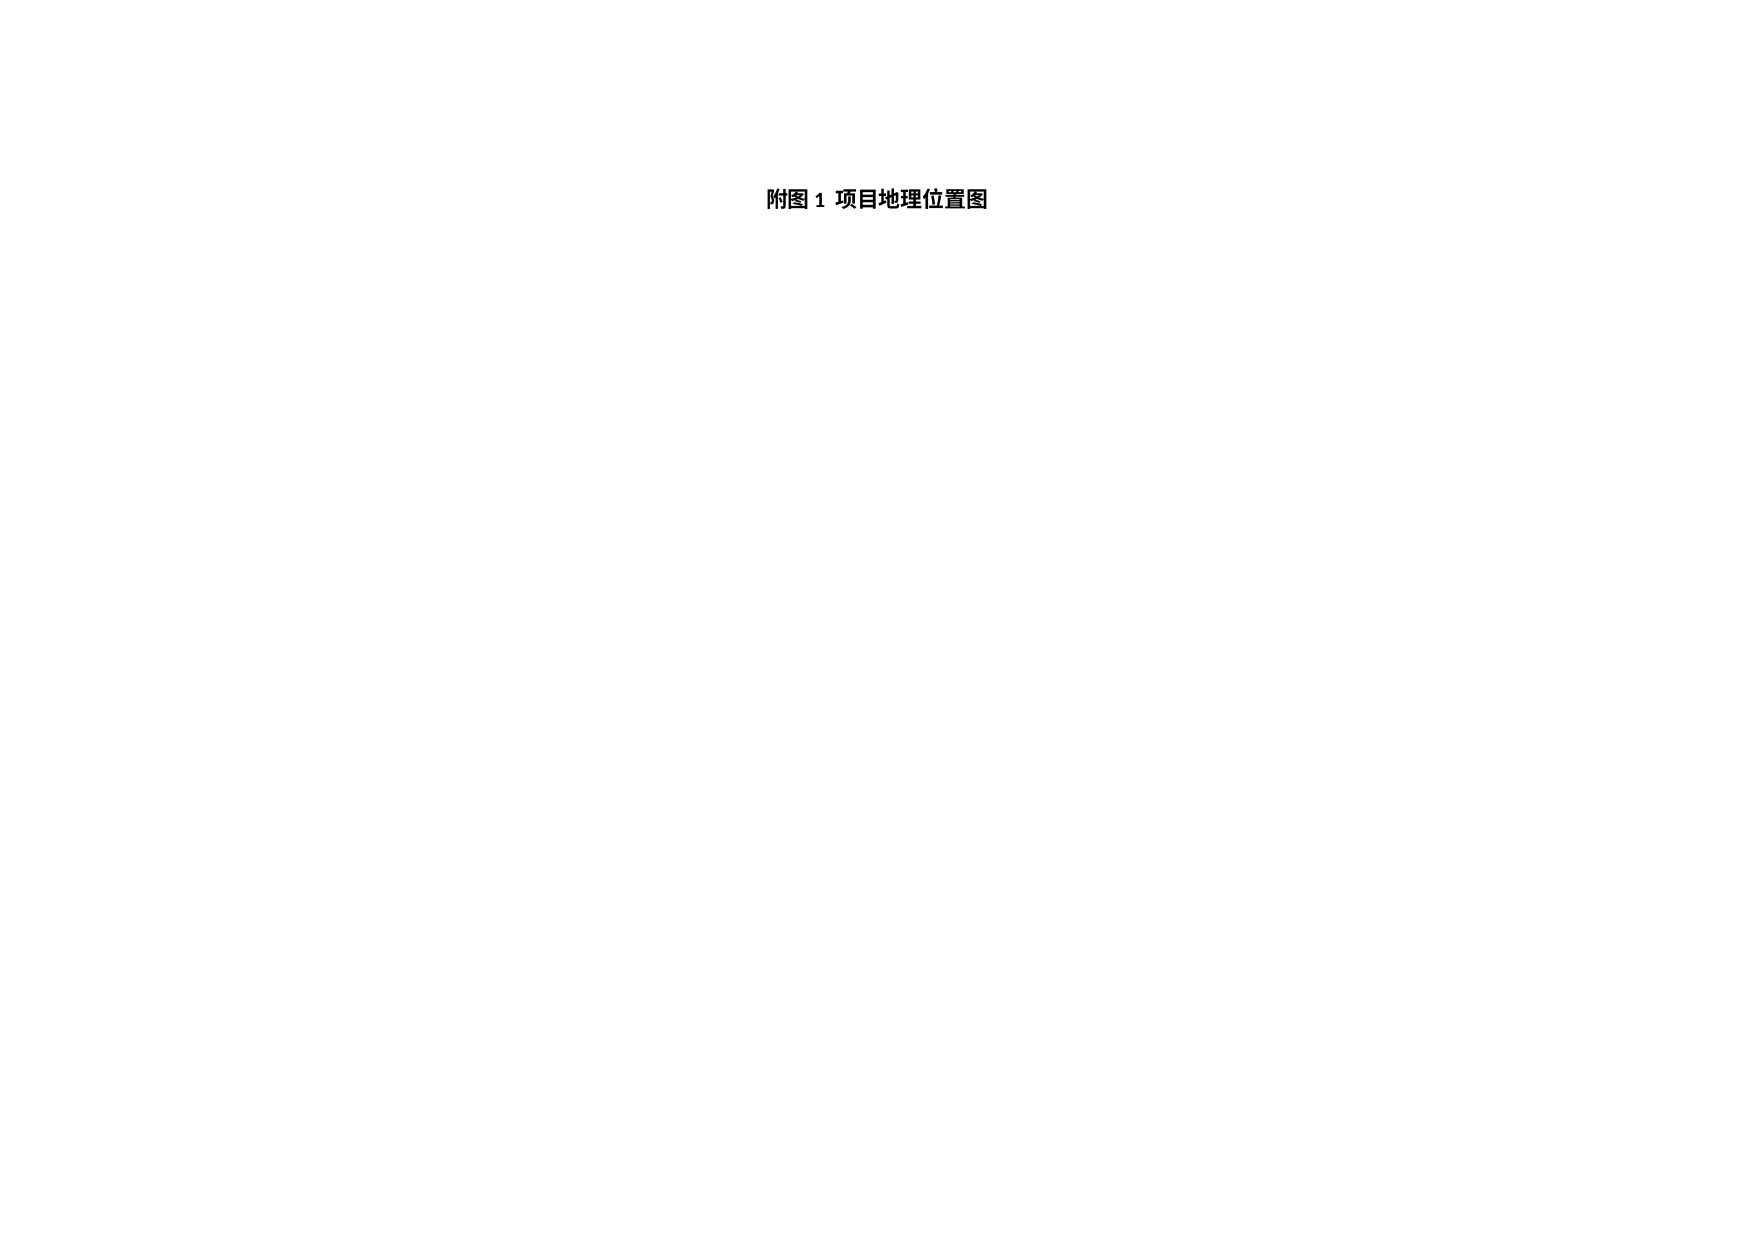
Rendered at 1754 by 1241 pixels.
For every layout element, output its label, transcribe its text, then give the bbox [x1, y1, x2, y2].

text 附图1 项目地理位置图 [150, 181, 1604, 214]
